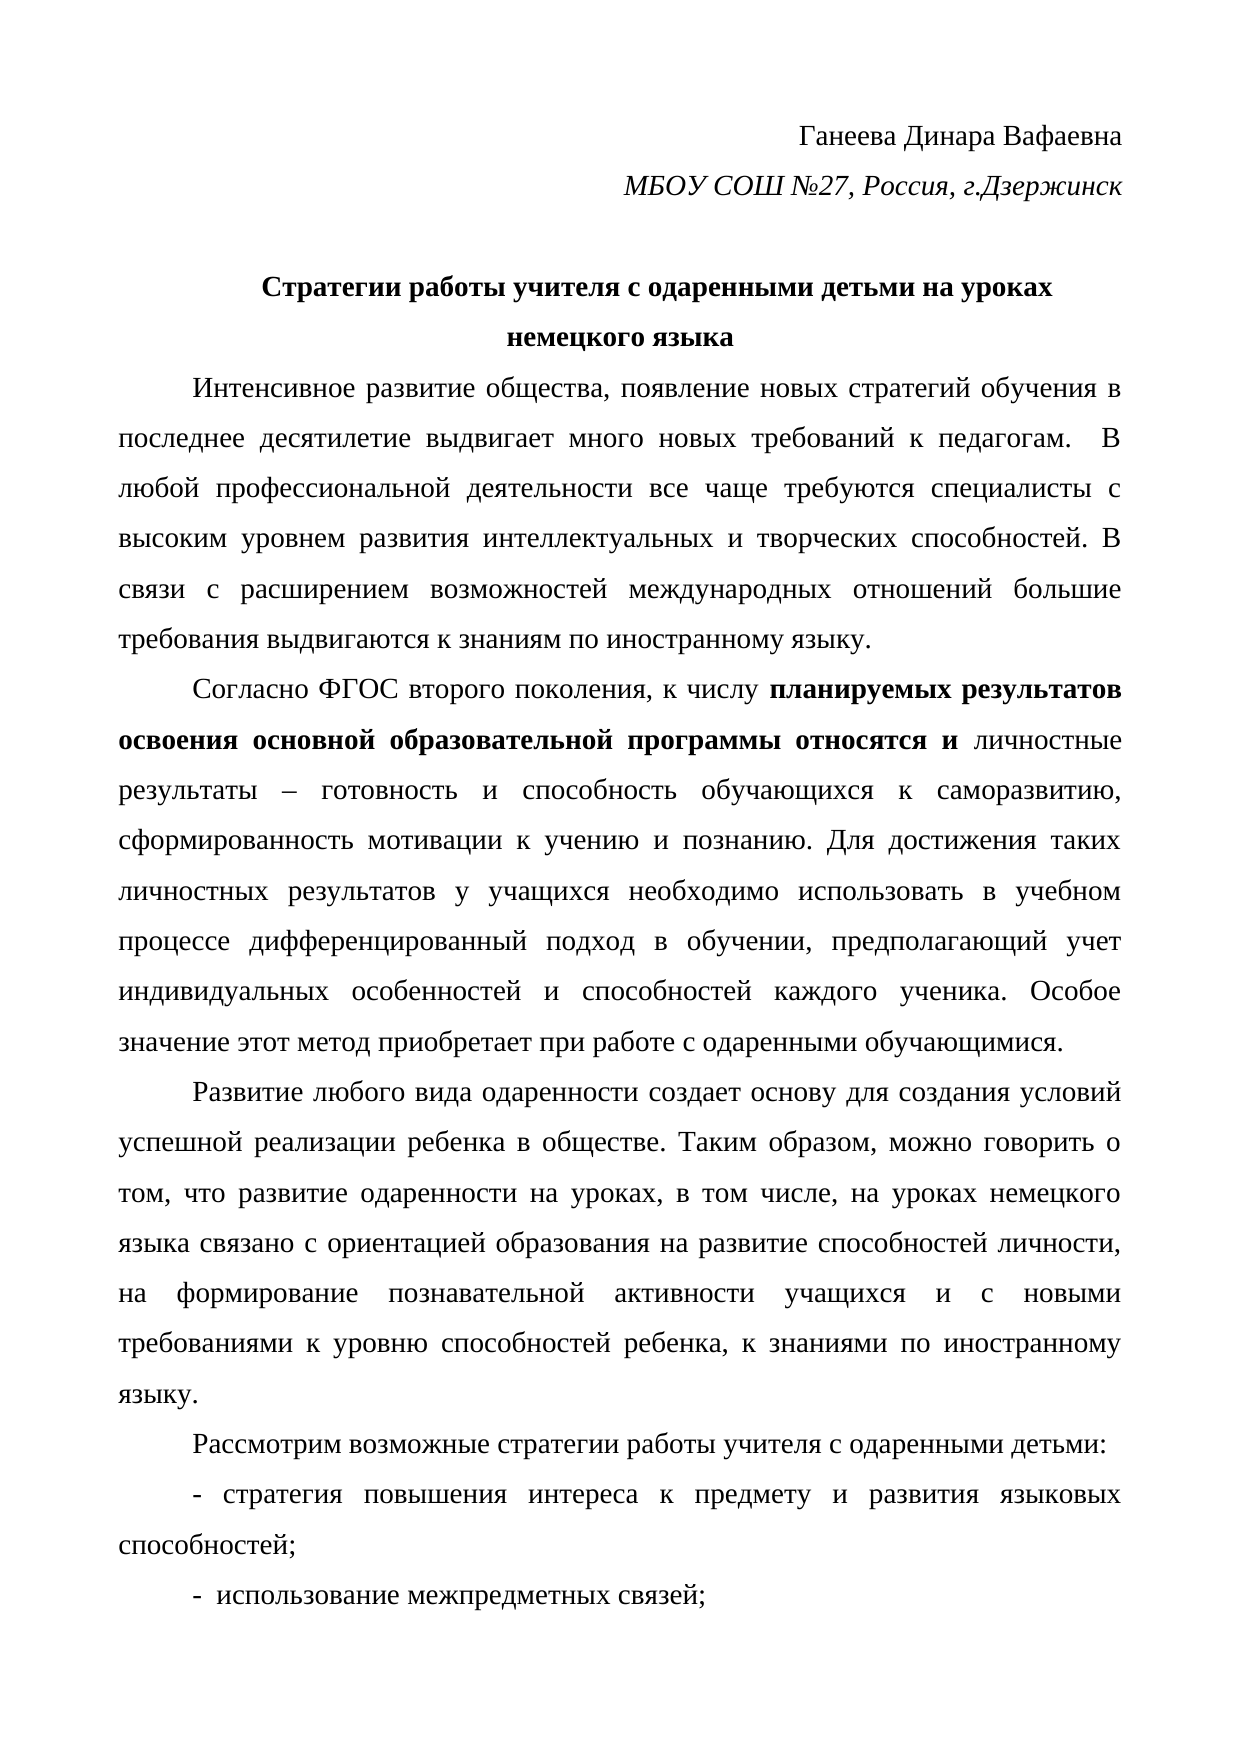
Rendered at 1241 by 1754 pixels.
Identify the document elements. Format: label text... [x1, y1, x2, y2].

text Ганеева Динара Вафаевна [177, 118, 1122, 152]
text - стратегия повышения интереса к предмету и развития языковых способностей; [118, 1477, 1122, 1560]
text Стратегии работы учителя с одаренными детьми на уроках немецкого языка [118, 269, 1122, 353]
text - использование межпредметных связей; [118, 1577, 1122, 1611]
text Рассмотрим возможные стратегии работы учителя с одаренными детьми: [118, 1426, 1122, 1460]
text Согласно ФГОС второго поколения, к числу планируемых результатов освоения основной образовательной программы относятся и личностные результаты – готовность и способность обучающихся к саморазвитию, сформированность мотивации к учению и познанию. Для достижения таких личностных результатов у учащихся необходимо использовать в учебном процессе дифференцированный подход в обучении, предполагающий учет индивидуальных особенностей и способностей каждого ученика. Особое значение этот метод приобретает при работе с одаренными обучающимися. [118, 672, 1122, 1057]
text Развитие любого вида одаренности создает основу для создания условий успешной реализации ребенка в обществе. Таким образом, можно говорить о том, что развитие одаренности на уроках, в том числе, на уроках немецкого языка связано с ориентацией образования на развитие способностей личности, на формирование познавательной активности учащихся и с новыми требованиями к уровню способностей ребенка, к знаниями по иностранному языку. [118, 1074, 1122, 1409]
text МБОУ СОШ №27, Россия, г.Дзержинск [177, 168, 1122, 202]
text Интенсивное развитие общества, появление новых стратегий обучения в последнее десятилетие выдвигает много новых требований к педагогам. В любой профессиональной деятельности все чаще требуются специалисты с высоким уровнем развития интеллектуальных и творческих способностей. В связи с расширением возможностей международных отношений большие требования выдвигаются к знаниям по иностранному языку. [118, 370, 1122, 655]
